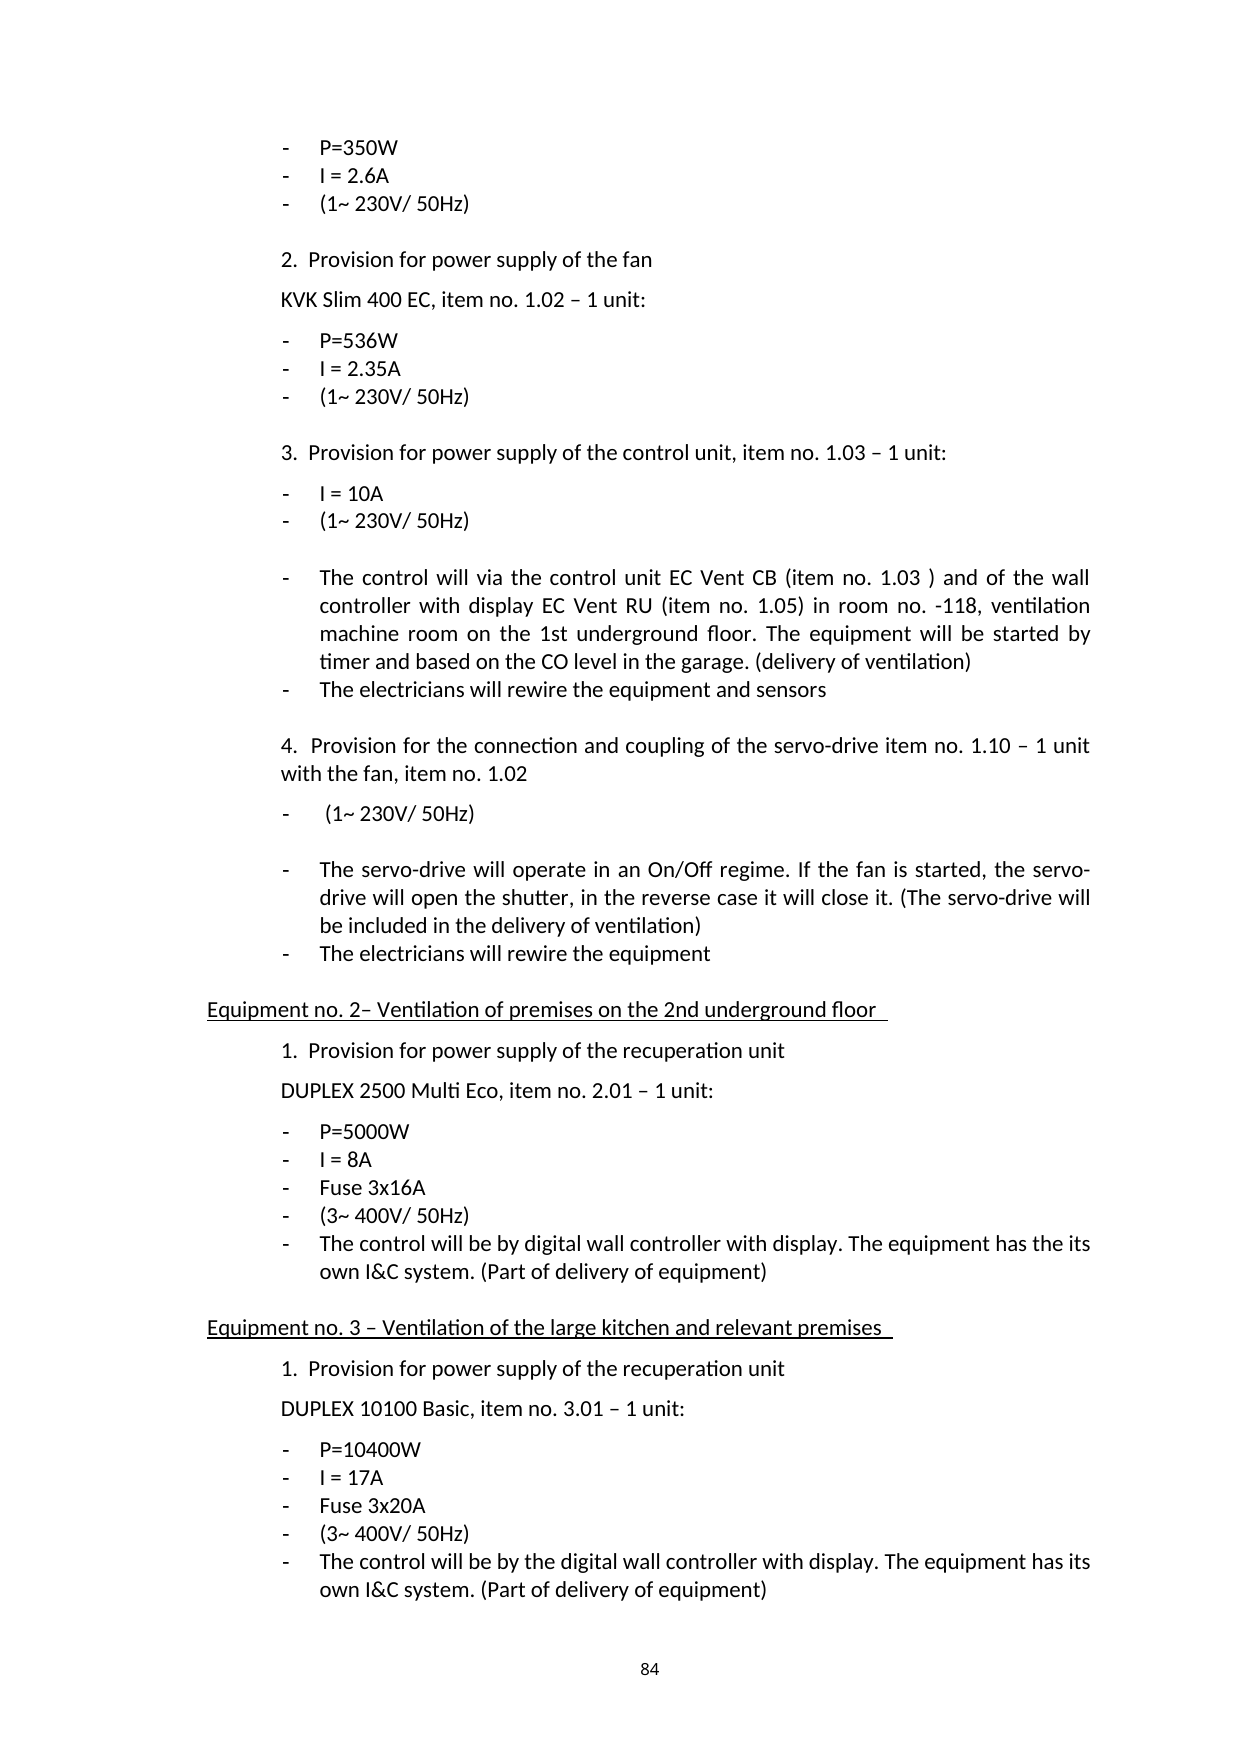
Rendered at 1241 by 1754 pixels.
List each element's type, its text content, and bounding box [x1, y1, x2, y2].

list Fuse 3x20A [282, 1491, 1092, 1519]
list I = 8A [282, 1145, 1092, 1173]
list I = 17A [282, 1463, 1092, 1491]
list (3~ 400V/ 50Hz) [282, 1519, 1092, 1547]
text 1. Provision for power supply of the recuperation unit [281, 1354, 1092, 1382]
list P=5000W [282, 1117, 1092, 1145]
list The control will be by digital wall controller with display. The equipment has the its own I&C system. (Part of delivery of equipment) [282, 1229, 1092, 1285]
list P=10400W [282, 1435, 1092, 1463]
list (1~ 230V/ 50Hz) [282, 507, 1092, 535]
list (3~ 400V/ 50Hz) [282, 1201, 1092, 1229]
list Fuse 3x16A [282, 1173, 1092, 1201]
text 3. Provision for power supply of the control unit, item no. 1.03 – 1 unit: [281, 438, 1092, 466]
list P=536W [282, 326, 1092, 354]
text Equipment no. 3 – Ventilation of the large kitchen and relevant premises [207, 1313, 1092, 1341]
list (1~ 230V/ 50Hz) [282, 799, 1092, 827]
text 1. Provision for power supply of the recuperation unit [281, 1036, 1092, 1064]
text 2. Provision for power supply of the fan [281, 245, 1092, 273]
list P=350W [282, 133, 1092, 161]
text KVK Slim 400 EC, item no. 1.02 – 1 unit: [281, 286, 1092, 313]
list The control will via the control unit EC Vent CB (item no. 1.03 ) and of the wall controller with display EC Vent RU (item no. 1.05) in room no. -118, ventilation machine room on the 1st underground floor. The equipment will be started by timer and based on the CO level in the garage. (delivery of ventilation) [282, 563, 1092, 675]
text DUPLEX 10100 Basic, item no. 3.01 – 1 unit: [281, 1394, 1092, 1422]
text Equipment no. 2– Ventilation of premises on the 2nd underground floor [207, 996, 1092, 1023]
list I = 2.6A [282, 161, 1092, 189]
list The control will be by the digital wall controller with display. The equipment has its own I&C system. (Part of delivery of equipment) [282, 1547, 1092, 1603]
list The electricians will rewire the equipment and sensors [282, 675, 1092, 703]
list (1~ 230V/ 50Hz) [282, 189, 1092, 217]
text DUPLEX 2500 Multi Eco, item no. 2.01 – 1 unit: [281, 1077, 1092, 1104]
list The electricians will rewire the equipment [282, 939, 1092, 967]
text 4. Provision for the connection and coupling of the servo-drive item no. 1.10 – 1 unit with the fan, item no. 1.02 [281, 731, 1092, 787]
list The servo-drive will operate in an On/Off regime. If the fan is started, the servo-drive will open the shutter, in the reverse case it will close it. (The servo-drive will be included in the delivery of ventilation) [282, 855, 1092, 939]
list (1~ 230V/ 50Hz) [282, 382, 1092, 410]
list I = 2.35A [282, 354, 1092, 382]
list I = 10A [282, 479, 1092, 507]
